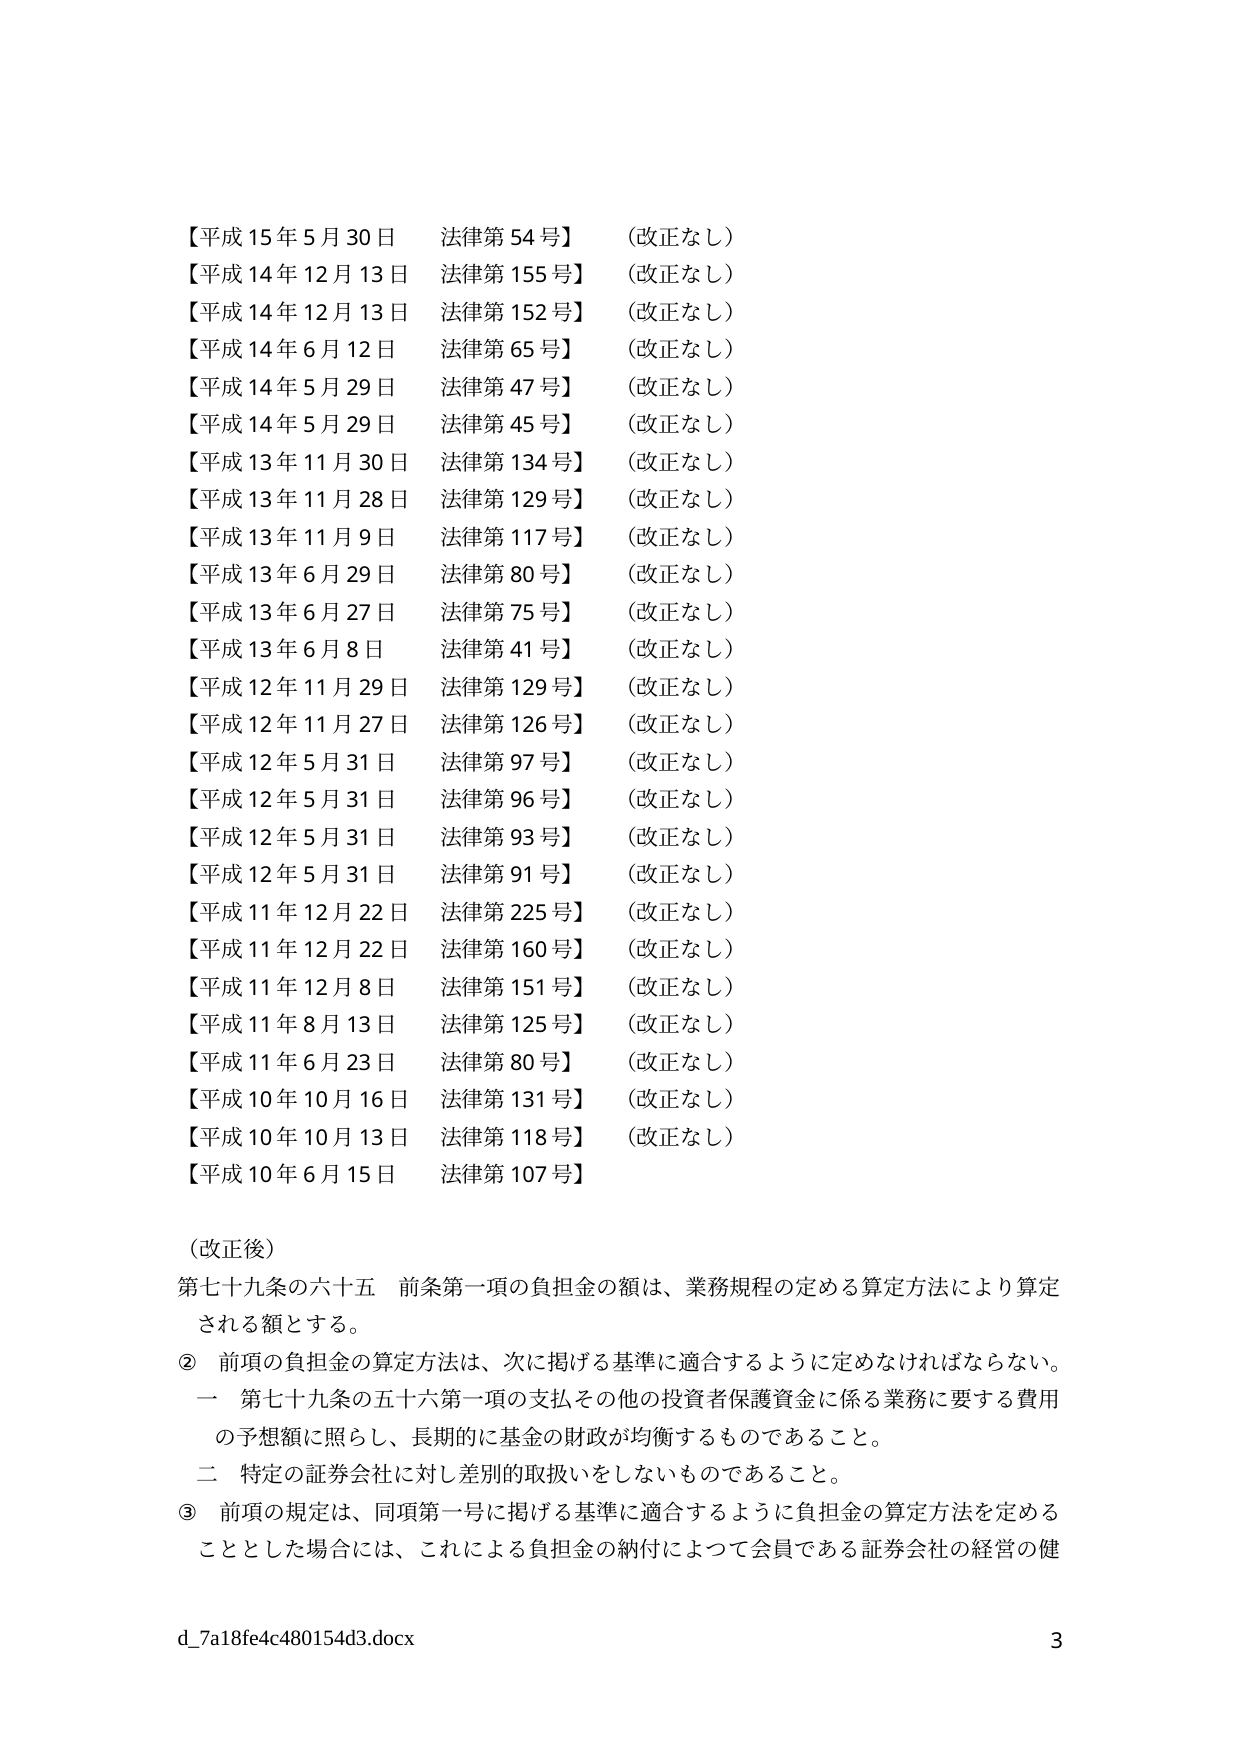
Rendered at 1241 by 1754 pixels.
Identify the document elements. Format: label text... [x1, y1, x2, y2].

text 二 特定の証券会社に対し差別的取扱いをしないものであること。 [196, 1454, 1063, 1492]
text （改正後） [177, 1229, 1063, 1267]
text 【平成10年10月13日 法律第118号】 （改正なし） [177, 1117, 1063, 1154]
text 第七十九条の六十五 前条第一項の負担金の額は、業務規程の定める算定方法により算定される額とする。 [177, 1267, 1063, 1342]
text 【平成11年8月13日 法律第125号】 （改正なし） [177, 1004, 1063, 1042]
text 【平成12年5月31日 法律第97号】 （改正なし） [177, 742, 1063, 779]
text 【平成13年6月29日 法律第80号】 （改正なし） [177, 554, 1063, 592]
text 【平成13年11月30日 法律第134号】 （改正なし） [177, 442, 1063, 479]
text 【平成13年6月27日 法律第75号】 （改正なし） [177, 592, 1063, 629]
text 【平成14年12月13日 法律第155号】 （改正なし） [177, 254, 1063, 292]
text 【平成14年5月29日 法律第47号】 （改正なし） [177, 367, 1063, 404]
text 【平成13年11月28日 法律第129号】 （改正なし） [177, 479, 1063, 517]
text 【平成11年6月23日 法律第80号】 （改正なし） [177, 1042, 1063, 1079]
text 【平成13年11月9日 法律第117号】 （改正なし） [177, 517, 1063, 554]
text 【平成12年11月29日 法律第129号】 （改正なし） [177, 667, 1063, 704]
text 【平成11年12月22日 法律第160号】 （改正なし） [177, 929, 1063, 967]
text 【平成12年5月31日 法律第93号】 （改正なし） [177, 817, 1063, 854]
text 【平成12年5月31日 法律第91号】 （改正なし） [177, 854, 1063, 892]
text 【平成15年5月30日 法律第54号】 （改正なし） [177, 217, 1063, 254]
text 【平成10年10月16日 法律第131号】 （改正なし） [177, 1079, 1063, 1117]
text 【平成14年6月12日 法律第65号】 （改正なし） [177, 329, 1063, 367]
text ② 前項の負担金の算定方法は、次に掲げる基準に適合するように定めなければならない。 [177, 1342, 1063, 1379]
text 【平成11年12月8日 法律第151号】 （改正なし） [177, 967, 1063, 1004]
text 一 第七十九条の五十六第一項の支払その他の投資者保護資金に係る業務に要する費用の予想額に照らし、長期的に基金の財政が均衡するものであること。 [196, 1379, 1063, 1454]
text 【平成12年11月27日 法律第126号】 （改正なし） [177, 704, 1063, 742]
text 【平成10年6月15日 法律第107号】 [177, 1154, 1063, 1192]
text 【平成14年5月29日 法律第45号】 （改正なし） [177, 404, 1063, 442]
text 【平成14年12月13日 法律第152号】 （改正なし） [177, 292, 1063, 329]
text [177, 1492, 1063, 1567]
text 【平成12年5月31日 法律第96号】 （改正なし） [177, 779, 1063, 817]
text 【平成11年12月22日 法律第225号】 （改正なし） [177, 892, 1063, 929]
text 【平成13年6月8日 法律第41号】 （改正なし） [177, 629, 1063, 667]
